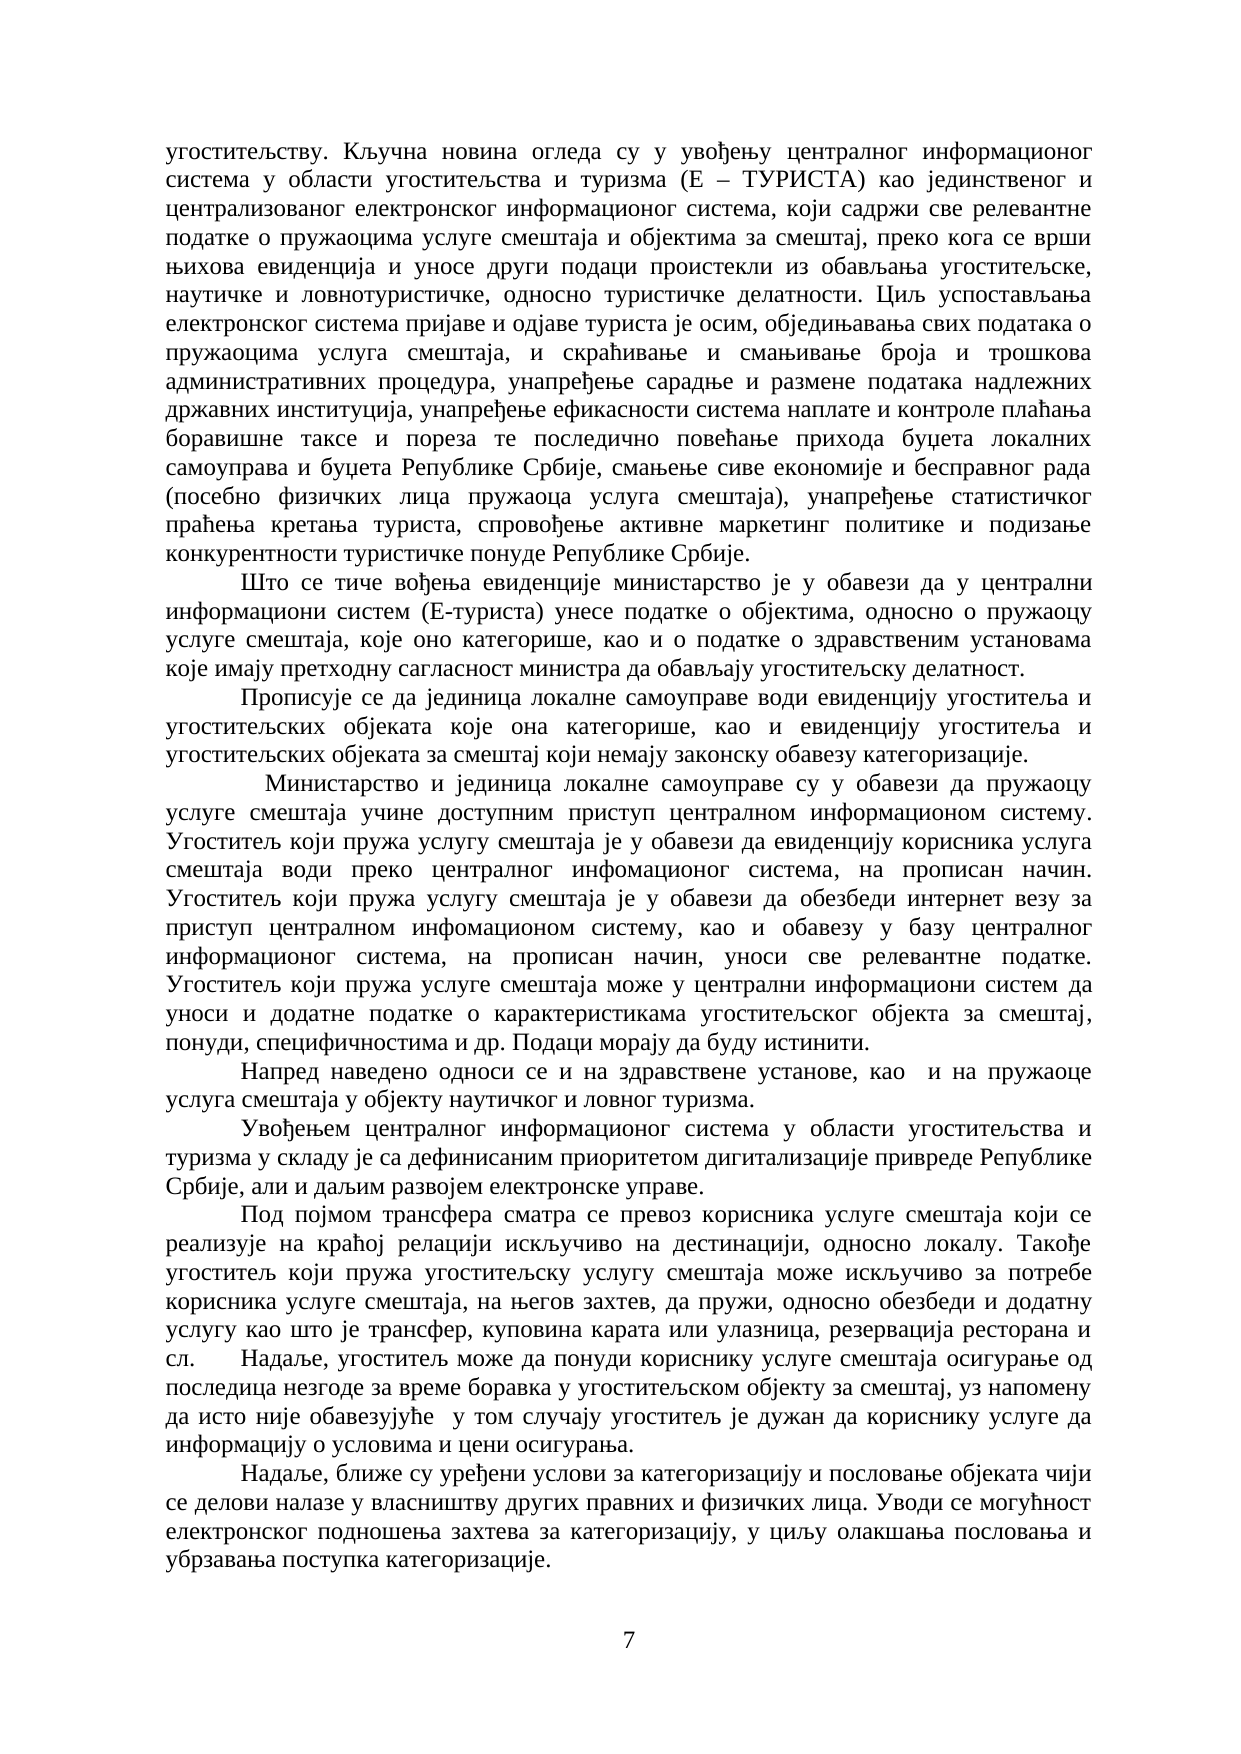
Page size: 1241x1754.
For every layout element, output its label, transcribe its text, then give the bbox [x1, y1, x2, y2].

text Под појмом трансфера сматра се превоз корисника услуге смештаја који се реализује на краћој релацији искључиво на дестинацији, односно локалу. Такође угоститељ који пружа угоститељску услугу смештаја може искључиво за потребе корисника услуге смештаја, на његов захтев, да пружи, односно обезбеди и додатну услугу као што је трансфер, куповина карата или улазница, резервација ресторана и сл. Надаље, угоститељ може да понуди кориснику услуге смештаја осигурање од последица незгоде за време боравка у угоститељском објекту за смештај, уз напомену да исто није обавезујуће у том случају угоститељ је дужан да кориснику услуге да информацију о условима и цени осигурања. [165, 1199, 1092, 1458]
text Министарство и јединица локалне самоуправе су у обавези да пружаоцу услуге смештаја учине доступним приступ централном информационом систему. Угоститељ који пружа услугу смештаја је у обавези да евиденцију корисника услуга смештаја води преко централног инфомационог система, на прописан начин. Угоститељ који пружа услугу смештаја је у обавези да обезбеди интернет везу за приступ централном инфомационом систему, као и обавезу у базу централног информационог система, на прописан начин, уноси све релевантне податке. Угоститељ који пружа услуге смештаја може у централни информациони систем да уноси и додатне податке о карактеристикама угоститељског објекта за смештај, понуди, специфичностима и др. Подаци морају да буду истинити. [165, 768, 1092, 1056]
text Прописује се да јединица локалне самоуправе води евиденцију угоститеља и угоститељских објеката које она категорише, као и евиденцију угоститеља и угоститељских објеката за смештај који немају законску обавезу категоризације. [165, 682, 1092, 768]
text Напред наведено односи се и на здравствене установе, као и на пружаоце услуга смештаја у објекту наутичког и ловног туризма. [165, 1056, 1092, 1113]
text Увођењем централног информационог система у области угоститељства и туризма у складу је са дефинисаним приоритетом дигитализације привреде Републике Србије, али и даљим развојем електронске управе. [165, 1113, 1092, 1199]
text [165, 136, 1092, 567]
text Надаље, ближе су уређени услови за категоризацију и пословање објеката чији се делови налазе у власништву других правних и физичких лица. Уводи се могућност електронског подношења захтева за категоризацију, у циљу олакшања пословања и убрзавања поступка категоризације. [165, 1458, 1092, 1573]
text Што се тиче вођења евиденције министарство је у обавези да у централни информациони систем (Е-туриста) унесе податке о објектима, односно о пружаоцу услуге смештаја, које оно категорише, као и о податке о здравственим установама које имају претходну сагласност министра да обављају угоститељску делатност. [165, 567, 1092, 682]
